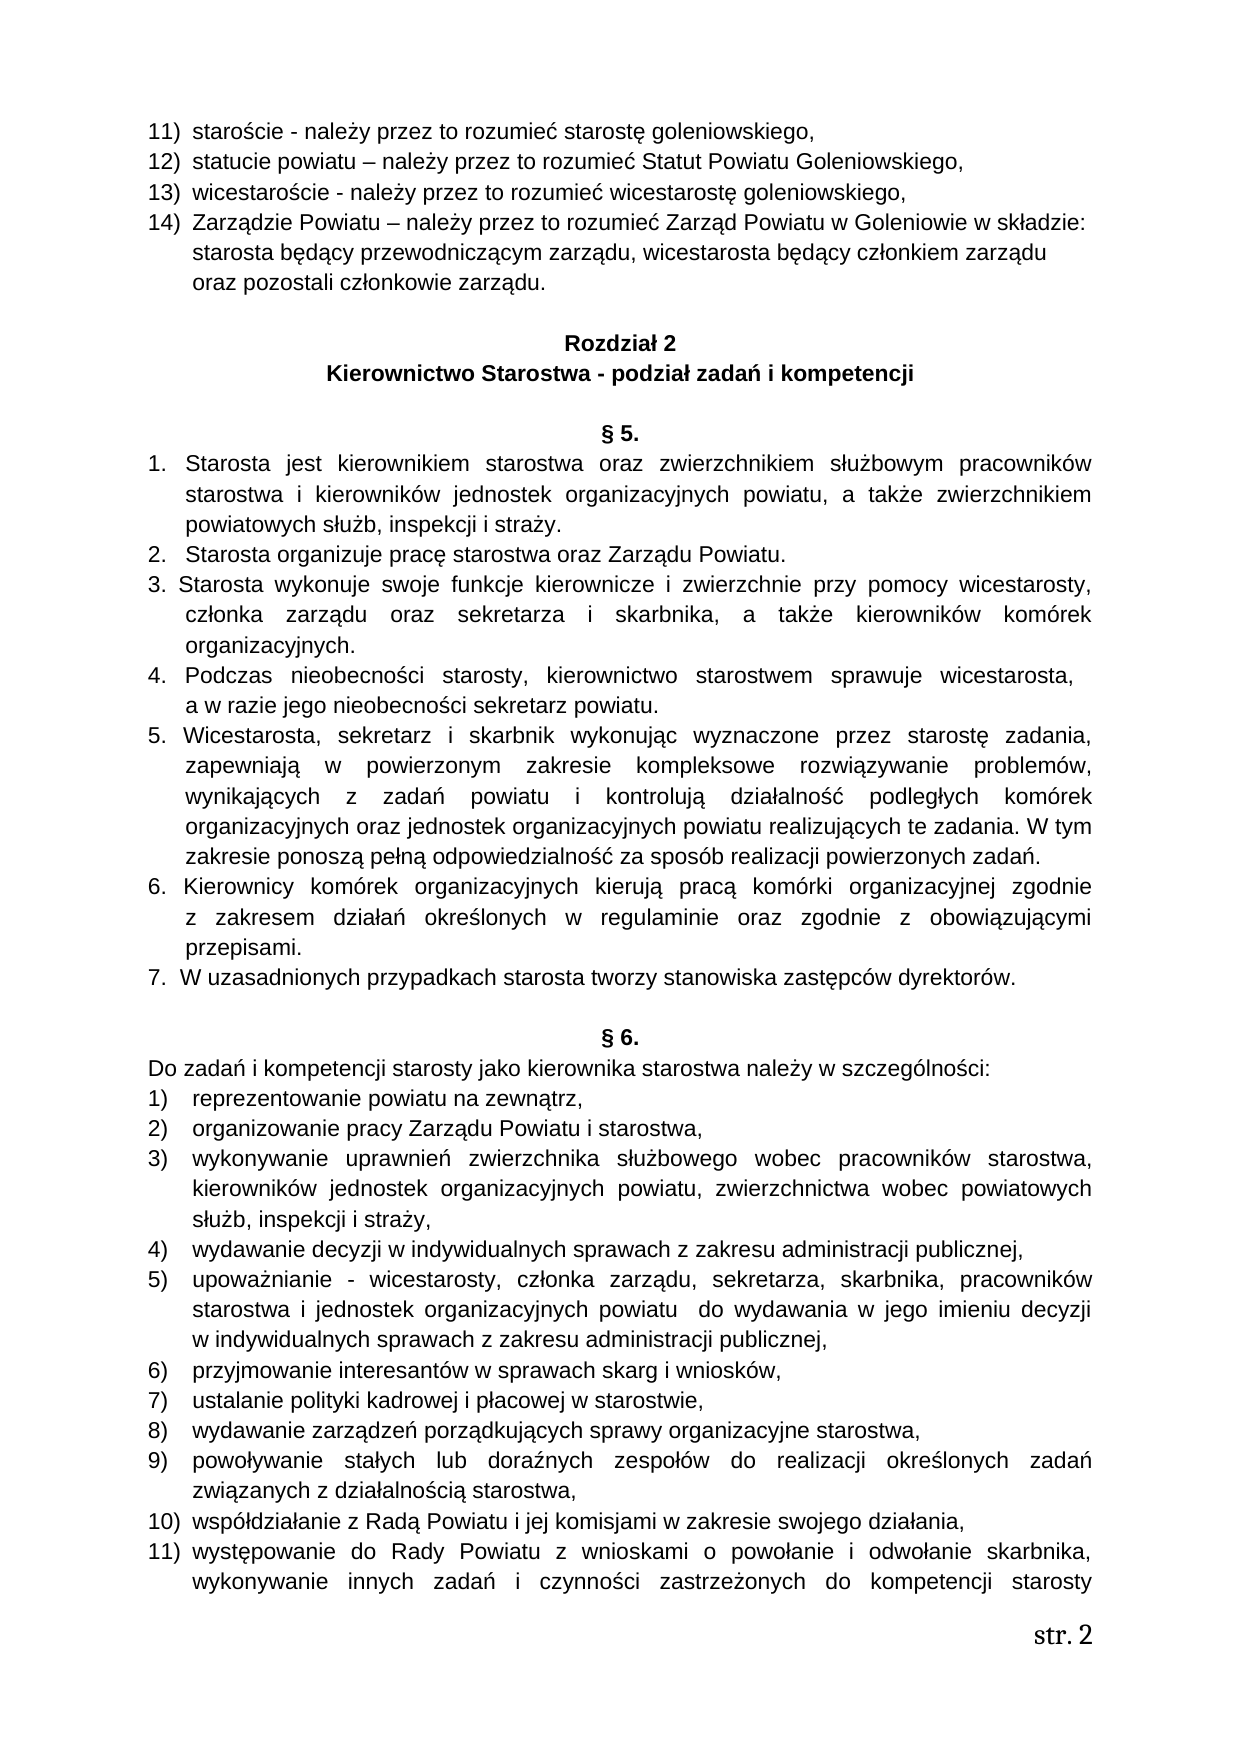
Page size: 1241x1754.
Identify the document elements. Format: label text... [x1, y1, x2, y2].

text 6. Kierownicy komórek organizacyjnych kierują pracą komórki organizacyjnej zgodnie z zakresem działań określonych w regulaminie oraz zgodnie z obowiązującymi przepisami. [148, 873, 1092, 960]
list przyjmowanie interesantów w sprawach skarg i wniosków, [148, 1357, 1092, 1383]
text 5. Wicestarosta, sekretarz i skarbnik wykonując wyznaczone przez starostę zadania, zapewniają w powierzonym zakresie kompleksowe rozwiązywanie problemów, wynikających z zadań powiatu i kontrolują działalność podległych komórek organizacyjnych oraz jednostek organizacyjnych powiatu realizujących te zadania. W tym zakresie ponoszą pełną odpowiedzialność za sposób realizacji powierzonych zadań. [148, 722, 1092, 869]
list wykonywanie uprawnień zwierzchnika służbowego wobec pracowników starostwa, kierowników jednostek organizacyjnych powiatu, zwierzchnictwa wobec powiatowych służb, inspekcji i straży, [148, 1145, 1092, 1232]
list staroście - należy przez to rozumieć starostę goleniowskiego, [148, 118, 1092, 144]
list ustalanie polityki kadrowej i płacowej w starostwie, [148, 1387, 1092, 1413]
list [148, 1538, 1092, 1594]
text § 5. [148, 420, 1092, 447]
list wydawanie zarządzeń porządkujących sprawy organizacyjne starostwa, [148, 1417, 1092, 1443]
text Rozdział 2 [148, 329, 1092, 356]
list reprezentowanie powiatu na zewnątrz, [148, 1085, 1092, 1111]
text 3. Starosta wykonuje swoje funkcje kierownicze i zwierzchnie przy pomocy wicestarosty, członka zarządu oraz sekretarza i skarbnika, a także kierowników komórek organizacyjnych. [148, 571, 1092, 658]
list Zarządzie Powiatu – należy przez to rozumieć Zarząd Powiatu w Goleniowie w składzie: starosta będący przewodniczącym zarządu, wicestarosta będący członkiem zarządu oraz pozostali członkowie zarządu. [148, 209, 1092, 296]
list Starosta organizuje pracę starostwa oraz Zarządu Powiatu. [148, 541, 1092, 567]
list wydawanie decyzji w indywidualnych sprawach z zakresu administracji publicznej, [148, 1236, 1092, 1262]
text Do zadań i kompetencji starosty jako kierownika starostwa należy w szczególności: [148, 1054, 1092, 1081]
list statucie powiatu – należy przez to rozumieć Statut Powiatu Goleniowskiego, [148, 148, 1092, 175]
list organizowanie pracy Zarządu Powiatu i starostwa, [148, 1115, 1092, 1141]
text Kierownictwo Starostwa - podział zadań i kompetencji [148, 360, 1092, 386]
list Starosta jest kierownikiem starostwa oraz zwierzchnikiem służbowym pracowników starostwa i kierowników jednostek organizacyjnych powiatu, a także zwierzchnikiem powiatowych służb, inspekcji i straży. [148, 450, 1092, 537]
list upoważnianie - wicestarosty, członka zarządu, sekretarza, skarbnika, pracowników starostwa i jednostek organizacyjnych powiatu do wydawania w jego imieniu decyzji w indywidualnych sprawach z zakresu administracji publicznej, [148, 1266, 1092, 1353]
text 7. W uzasadnionych przypadkach starosta tworzy stanowiska zastępców dyrektorów. [148, 964, 1092, 990]
text 4. Podczas nieobecności starosty, kierownictwo starostwem sprawuje wicestarosta, a w razie jego nieobecności sekretarz powiatu. [148, 662, 1092, 718]
list współdziałanie z Radą Powiatu i jej komisjami w zakresie swojego działania, [148, 1508, 1092, 1534]
list wicestaroście - należy przez to rozumieć wicestarostę goleniowskiego, [148, 178, 1092, 205]
list powoływanie stałych lub doraźnych zespołów do realizacji określonych zadań związanych z działalnością starostwa, [148, 1447, 1092, 1504]
text § 6. [148, 1024, 1092, 1051]
